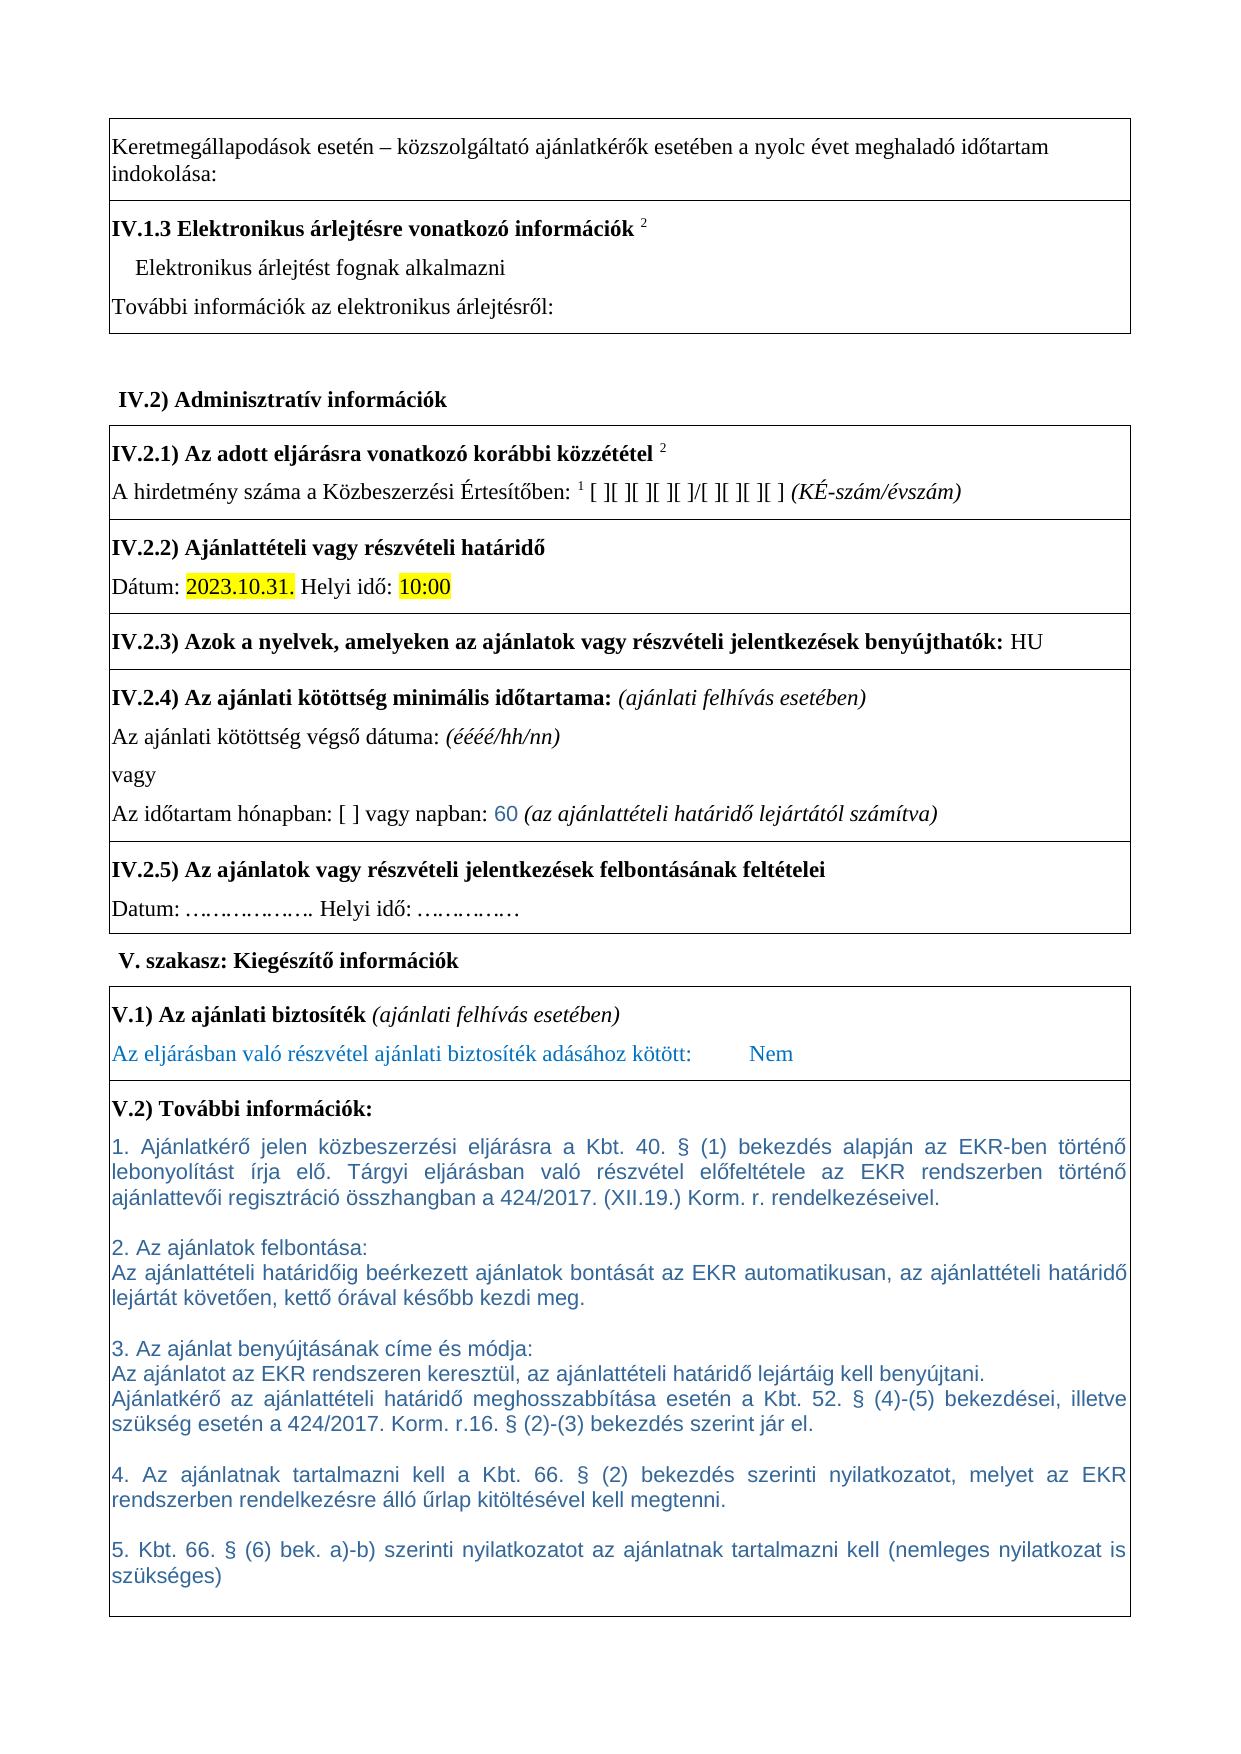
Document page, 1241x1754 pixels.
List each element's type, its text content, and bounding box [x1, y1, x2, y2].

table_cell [110, 1081, 1130, 1616]
text V. szakasz: Kiegészítő információk [118, 947, 1122, 973]
table_cell IV.2.4) Az ajánlati kötöttség minimális időtartama: (ajánlati felhívás esetében) Az ajánlati kötöttség végső dátuma: (éééé/hh/nn) vagy Az időtartam hónapban: [ ] vagy napban: 60 (az ajánlattételi határidő lejártától számítva) [110, 670, 1130, 841]
table_header V.1) Az ajánlati biztosíték (ajánlati felhívás esetében) Az eljárásban való részvétel ajánlati biztosíték adásához kötött: Nem [110, 987, 1130, 1080]
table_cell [110, 119, 1130, 200]
table_cell IV.2.5) Az ajánlatok vagy részvételi jelentkezések felbontásának feltételei Datum: ………………. Helyi idő: …………… [110, 842, 1130, 933]
table_header IV.2.1) Az adott eljárásra vonatkozó korábbi közzététel 2 A hirdetmény száma a Közbeszerzési Értesítőben: 1 [ ][ ][ ][ ][ ]/[ ][ ][ ][ ] (KÉ-szám/évszám) [110, 426, 1130, 519]
table_cell IV.2.2) Ajánlattételi vagy részvételi határidő Dátum: 2023.10.31. Helyi idő: 10:00 [110, 520, 1130, 613]
text IV.2) Adminisztratív információk [118, 386, 1122, 412]
table_cell IV.1.3 Elektronikus árlejtésre vonatkozó információk 2  Elektronikus árlejtést fognak alkalmazni További információk az elektronikus árlejtésről: [110, 201, 1130, 333]
table_cell IV.2.3) Azok a nyelvek, amelyeken az ajánlatok vagy részvételi jelentkezések benyújthatók: HU [110, 614, 1130, 669]
